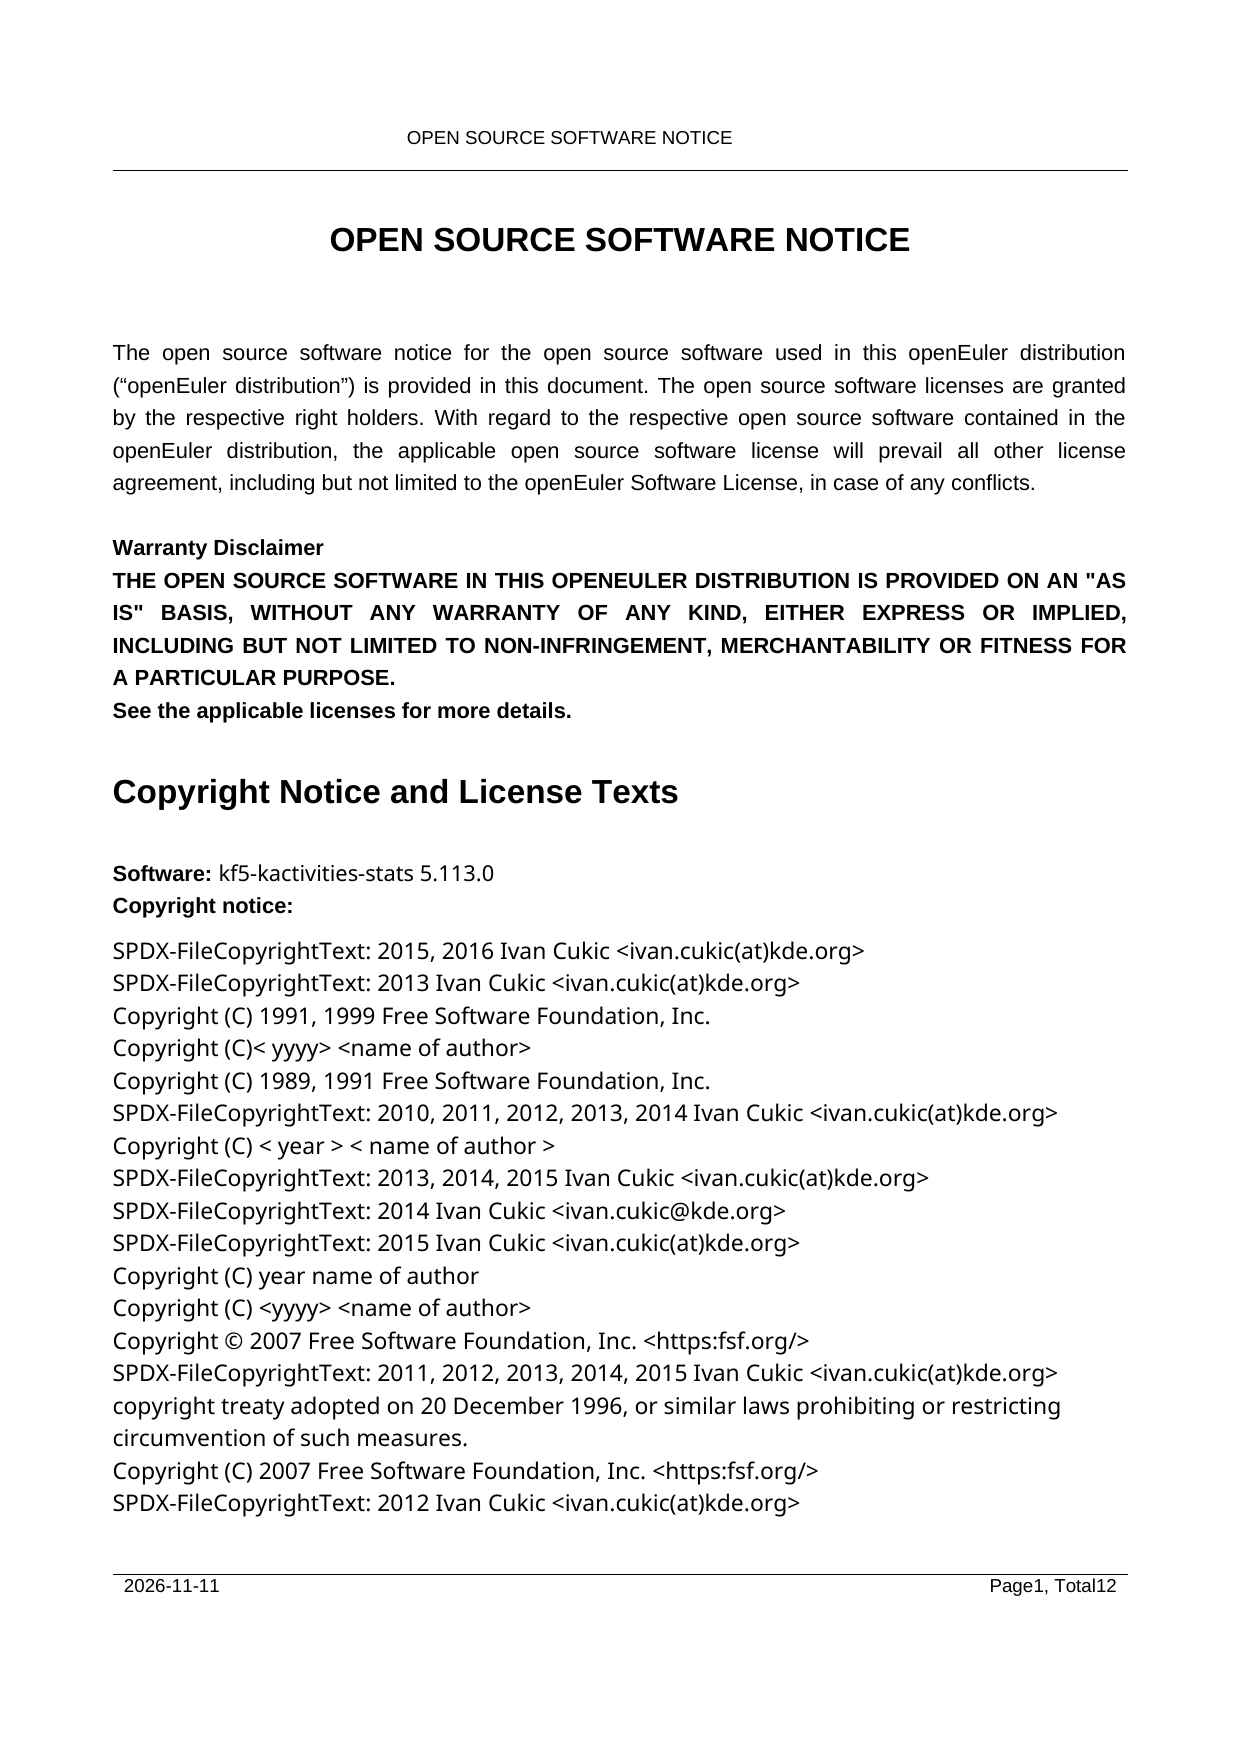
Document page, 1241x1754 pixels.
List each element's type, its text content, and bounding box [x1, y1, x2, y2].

text OPEN SOURCE SOFTWARE NOTICE [112, 206, 1128, 271]
text Copyright Notice and License Texts [112, 759, 1128, 824]
text THE OPEN SOURCE SOFTWARE IN THIS OPENEULER DISTRIBUTION IS PROVIDED ON AN "AS IS" BASIS, WITHOUT ANY WARRANTY OF ANY KIND, EITHER EXPRESS OR IMPLIED, INCLUDING BUT NOT LIMITED TO NON-INFRINGEMENT, MERCHANTABILITY OR FITNESS FOR A PARTICULAR PURPOSE. See the applicable licenses for more details. [112, 564, 1128, 726]
title Software: kf5-kactivities-stats 5.113.0 [112, 856, 1128, 889]
text Warranty Disclaimer [112, 531, 1128, 564]
text Copyright notice: [112, 889, 1128, 921]
text The open source software notice for the open source software used in this openEuler distribution (“openEuler distribution”) is provided in this document. The open source software licenses are granted by the respective right holders. With regard to the respective open source software contained in the openEuler distribution, the applicable open source software license will prevail all other license agreement, including but not limited to the openEuler Software License, in case of any conflicts. [112, 336, 1128, 499]
text SPDX-FileCopyrightText: 2015, 2016 Ivan Cukic <ivan.cukic(at)kde.org> SPDX-FileCopyrightText: 2013 Ivan Cukic <ivan.cukic(at)kde.org> Copyright (C) 1991, 1999 Free Software Foundation, Inc. Copyright (C)< yyyy> <name of author> Copyright (C) 1989, 1991 Free Software Foundation, Inc. SPDX-FileCopyrightText: 2010, 2011, 2012, 2013, 2014 Ivan Cukic <ivan.cukic(at)kde.org> Copyright (C) < year > < name of author > SPDX-FileCopyrightText: 2013, 2014, 2015 Ivan Cukic <ivan.cukic(at)kde.org> SPDX-FileCopyrightText: 2014 Ivan Cukic <ivan.cukic@kde.org> SPDX-FileCopyrightText: 2015 Ivan Cukic <ivan.cukic(at)kde.org> Copyright (C) year name of author Copyright (C) <yyyy> <name of author> Copyright © 2007 Free Software Foundation, Inc. <https:fsf.org/> SPDX-FileCopyrightText: 2011, 2012, 2013, 2014, 2015 Ivan Cukic <ivan.cukic(at)kde.org> copyright treaty adopted on 20 December 1996, or similar laws prohibiting or restricting circumvention of such measures. Copyright (C) 2007 Free Software Foundation, Inc. <https:fsf.org/> SPDX-FileCopyrightText: 2012 Ivan Cukic <ivan.cukic(at)kde.org> [112, 934, 1128, 1551]
